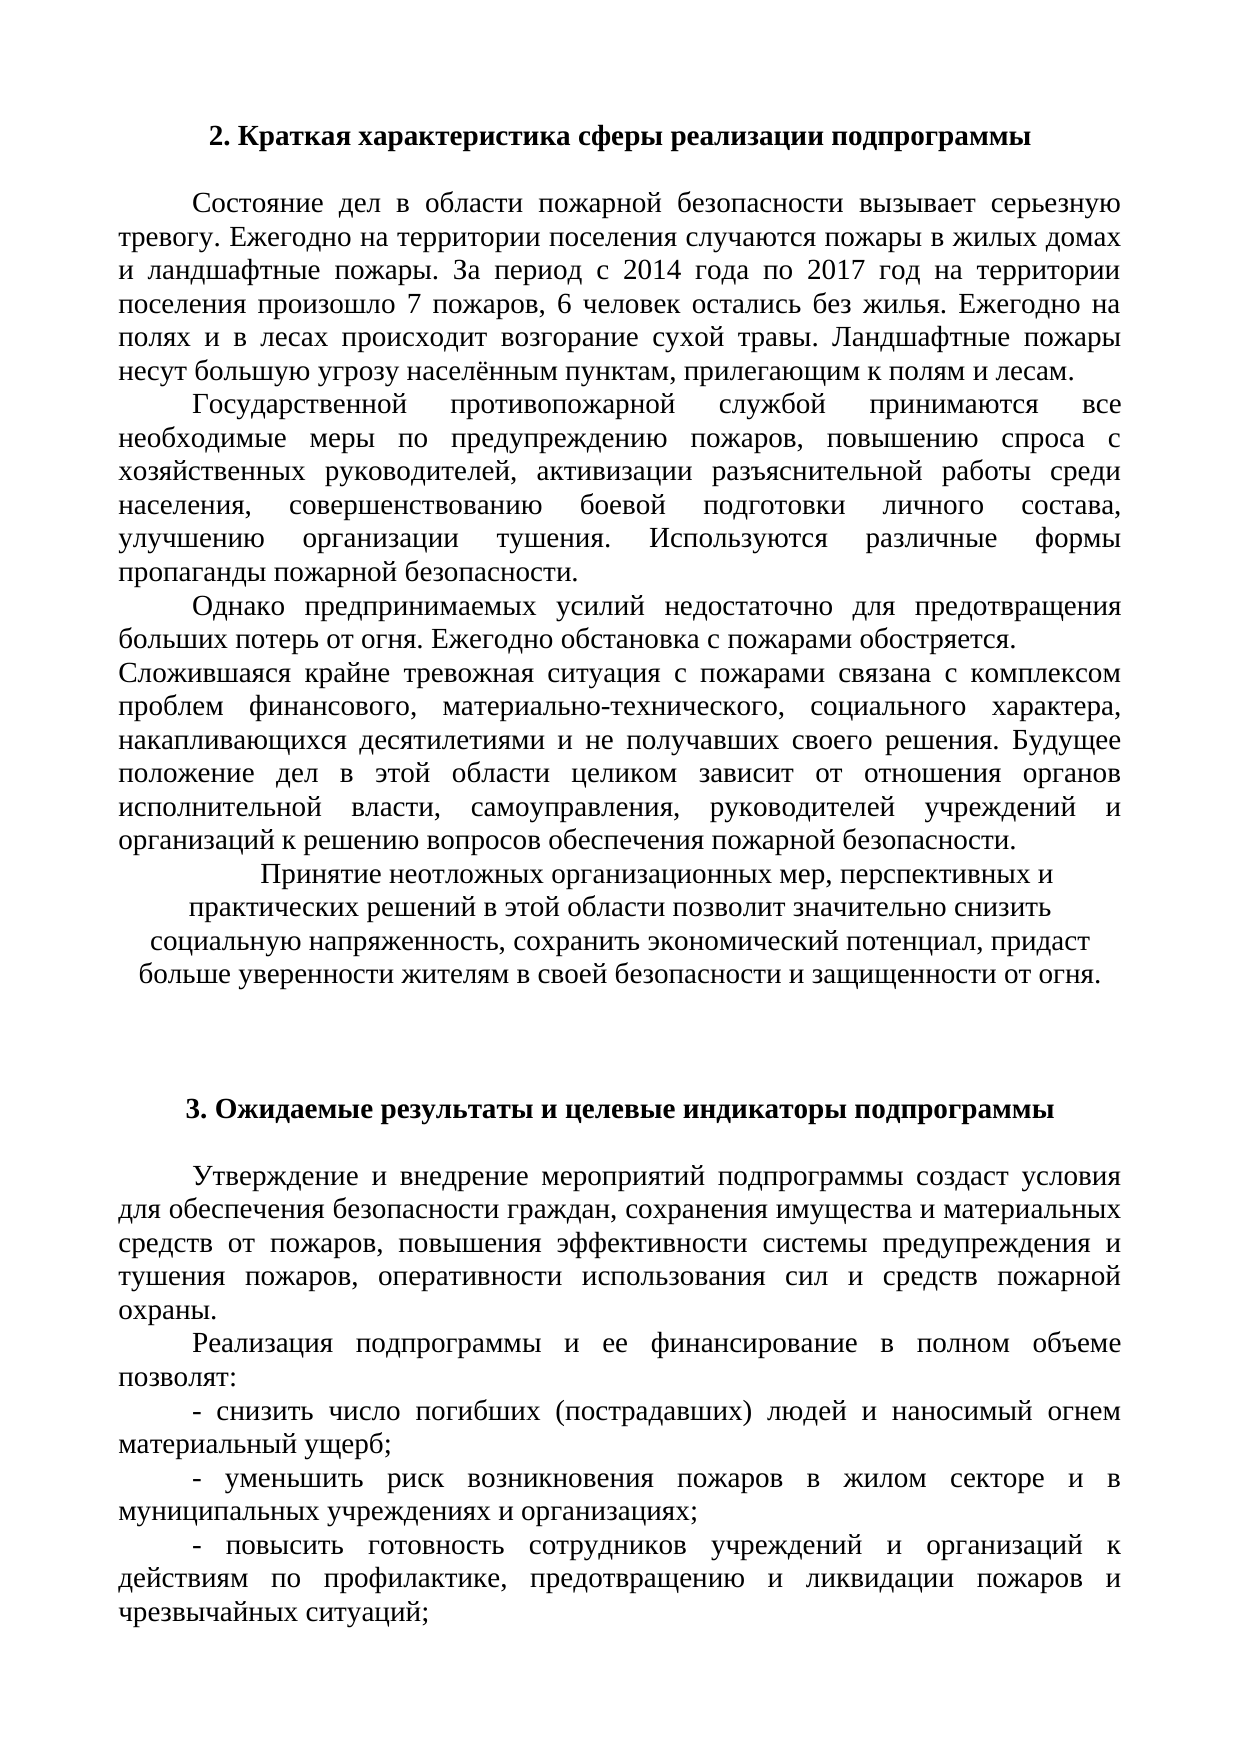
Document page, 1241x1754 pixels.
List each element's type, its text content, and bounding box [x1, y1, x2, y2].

text 3. Ожидаемые результаты и целевые индикаторы подпрограммы [118, 1091, 1122, 1124]
text Утверждение и внедрение мероприятий подпрограммы создаст условия для обеспечения безопасности граждан, сохранения имущества и материальных средств от пожаров, повышения эффективности системы предупреждения и тушения пожаров, оперативности использования сил и средств пожарной охраны. [118, 1158, 1122, 1326]
text Принятие неотложных организационных мер, перспективных и практических решений в этой области позволит значительно снизить социальную напряженность, сохранить экономический потенциал, придаст больше уверенности жителям в своей безопасности и защищенности от огня. [118, 856, 1122, 990]
text Реализация подпрограммы и ее финансирование в полном объеме позволят: [118, 1326, 1122, 1393]
text - уменьшить риск возникновения пожаров в жилом секторе и в муниципальных учреждениях и организациях; [118, 1460, 1122, 1527]
text 2. Краткая характеристика сферы реализации подпрограммы [118, 118, 1122, 152]
text - снизить число погибших (пострадавших) людей и наносимый огнем материальный ущерб; [118, 1393, 1122, 1460]
text Однако предпринимаемых усилий недостаточно для предотвращения больших потерь от огня. Ежегодно обстановка с пожарами обостряется. [118, 588, 1122, 655]
text - повысить готовность сотрудников учреждений и организаций к действиям по профилактике, предотвращению и ликвидации пожаров и чрезвычайных ситуаций; [118, 1527, 1122, 1627]
text Сложившаяся крайне тревожная ситуация с пожарами связана с комплексом проблем финансового, материально-технического, социального характера, накапливающихся десятилетиями и не получавших своего решения. Будущее положение дел в этой области целиком зависит от отношения органов исполнительной власти, самоуправления, руководителей учреждений и организаций к решению вопросов обеспечения пожарной безопасности. [118, 655, 1122, 856]
text Состояние дел в области пожарной безопасности вызывает серьезную тревогу. Ежегодно на территории поселения случаются пожары в жилых домах и ландшафтные пожары. За период с 2014 года по 2017 год на территории поселения произошло 7 пожаров, 6 человек остались без жилья. Ежегодно на полях и в лесах происходит возгорание сухой травы. Ландшафтные пожары несут большую угрозу населённым пунктам, прилегающим к полям и лесам. [118, 185, 1122, 386]
text Государственной противопожарной службой принимаются все необходимые меры по предупреждению пожаров, повышению спроса с хозяйственных руководителей, активизации разъяснительной работы среди населения, совершенствованию боевой подготовки личного состава, улучшению организации тушения. Используются различные формы пропаганды пожарной безопасности. [118, 386, 1122, 588]
